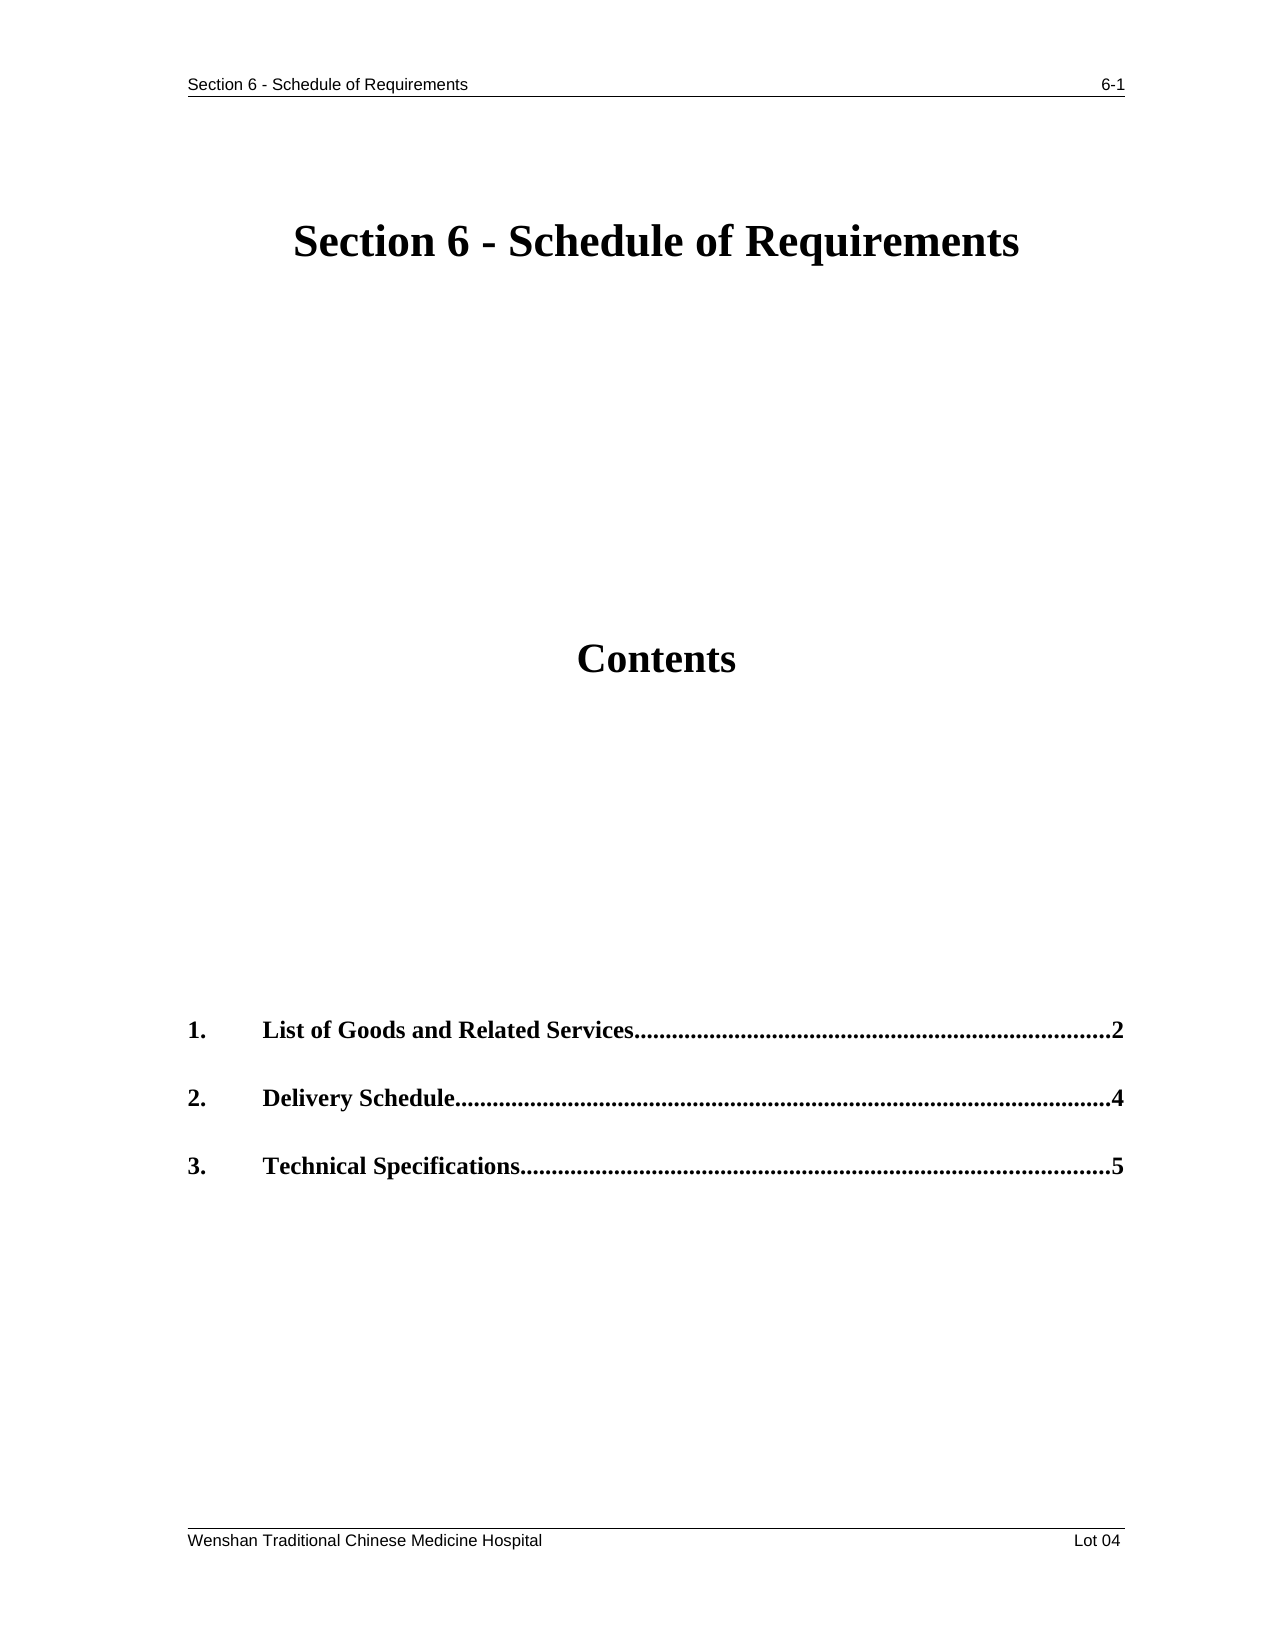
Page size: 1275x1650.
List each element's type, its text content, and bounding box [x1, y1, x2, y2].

text 3. Technical Specifications 5 [187, 1151, 1125, 1180]
text 1. List of Goods and Related Services 2 [187, 1015, 1125, 1044]
text Contents [187, 634, 1125, 682]
title Section 6 - Schedule of Requirements [187, 214, 1125, 267]
text 2. Delivery Schedule 4 [187, 1083, 1125, 1112]
